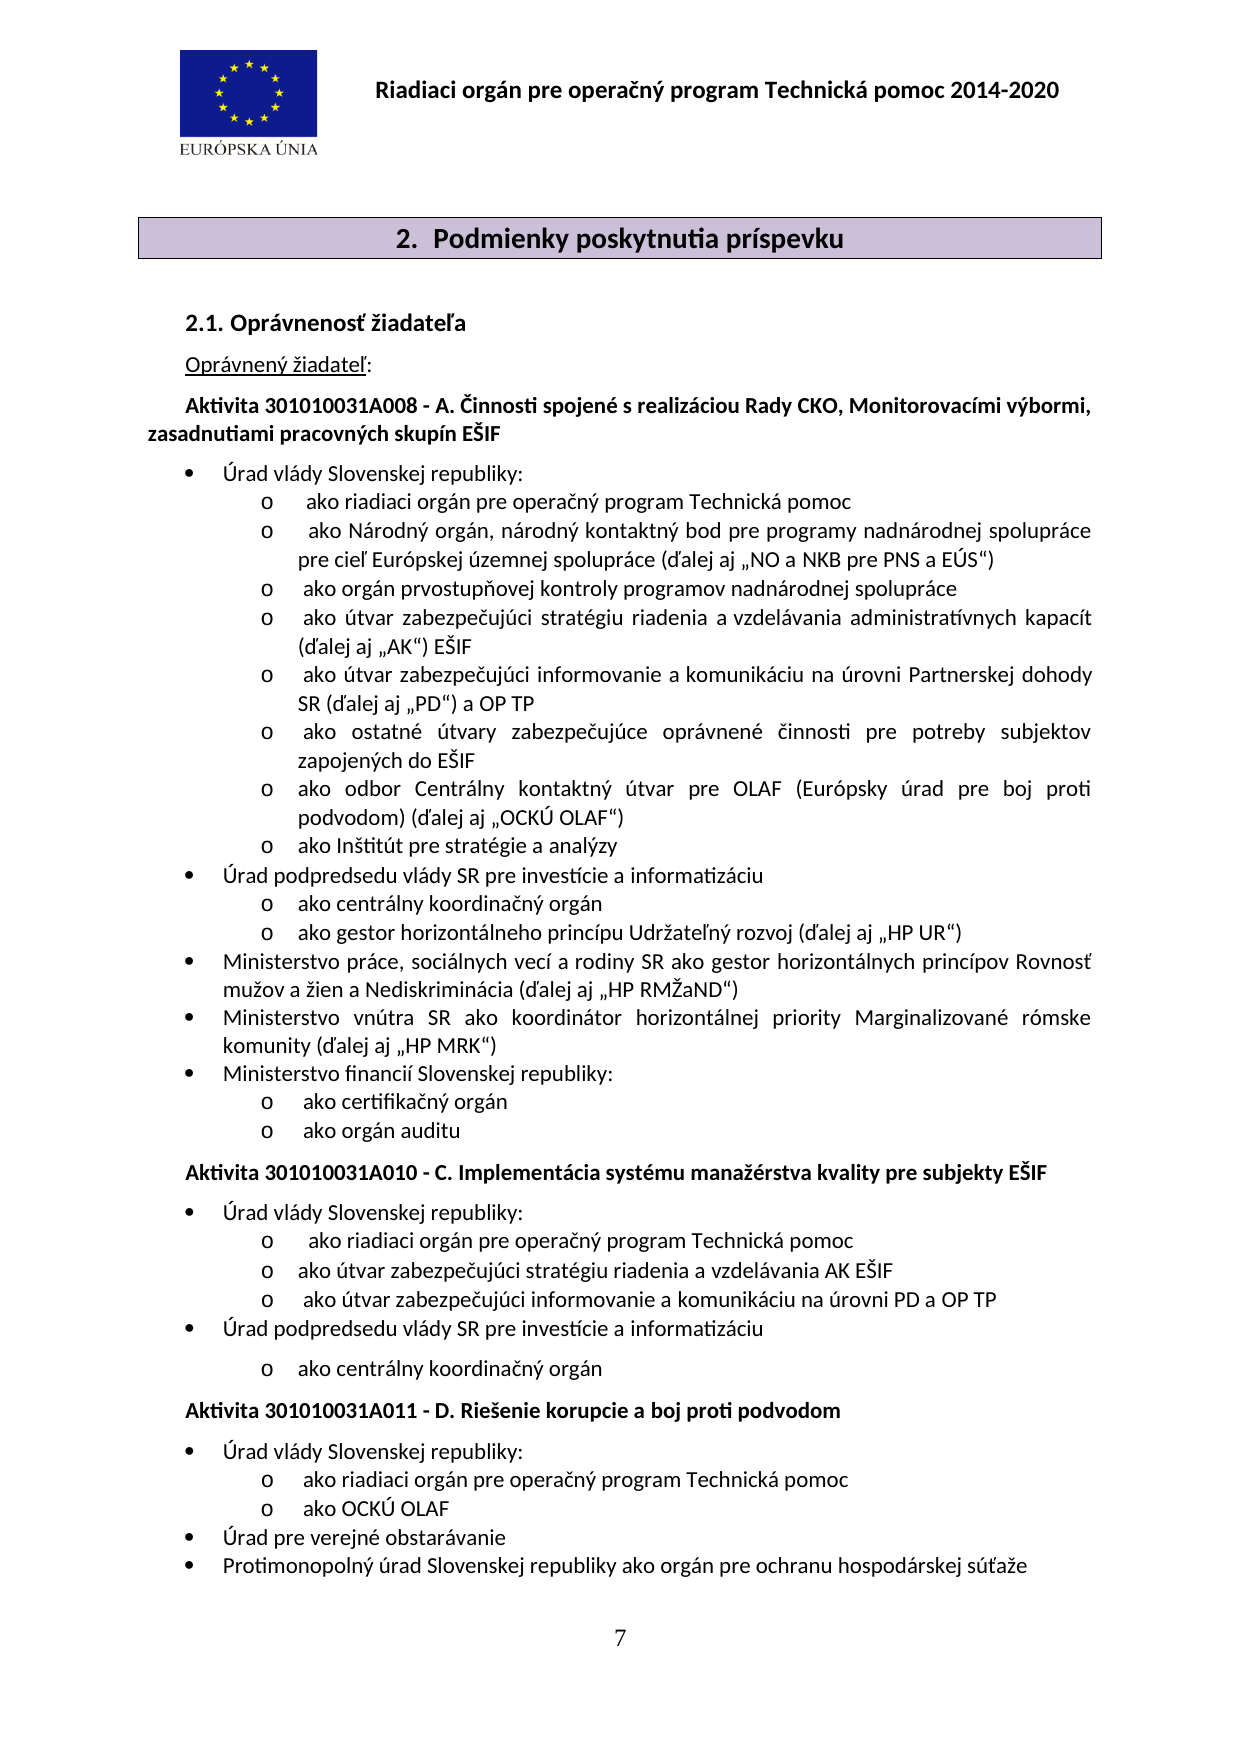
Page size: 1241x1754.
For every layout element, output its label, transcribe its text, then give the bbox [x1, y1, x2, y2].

list Podmienky poskytnutia príspevku [139, 218, 1101, 258]
list Úrad vlády Slovenskej republiky: [185, 1437, 1093, 1465]
list Oprávnenosť žiadateľa [185, 307, 1093, 338]
text Aktivita 301010031A008 - A. Činnosti spojené s realizáciou Rady CKO, Monitorovacími výbormi, zasadnutiami pracovných skupín EŠIF [148, 391, 1093, 447]
list Úrad podpredsedu vlády SR pre investície a informatizáciu [185, 1314, 1093, 1342]
list ako útvar zabezpečujúci informovanie a komunikáciu na úrovni Partnerskej dohody SR (ďalej aj „PD“) a OP TP [260, 660, 1093, 717]
list ako útvar zabezpečujúci stratégiu riadenia a vzdelávania AK EŠIF [260, 1256, 1093, 1285]
text Oprávnený žiadateľ: [148, 350, 1093, 378]
picture [179, 50, 318, 155]
list ako Inštitút pre stratégie a analýzy [260, 832, 1093, 861]
list Úrad pre verejné obstarávanie [185, 1523, 1093, 1551]
list ako Národný orgán, národný kontaktný bod pre programy nadnárodnej spolupráce pre cieľ Európskej územnej spolupráce (ďalej aj „NO a NKB pre PNS a EÚS“) [260, 516, 1093, 574]
list ako OCKÚ OLAF [260, 1494, 1093, 1523]
text Aktivita 301010031A010 - C. Implementácia systému manažérstva kvality pre subjekty EŠIF [148, 1158, 1093, 1186]
text Aktivita 301010031A011 - D. Riešenie korupcie a boj proti podvodom [148, 1396, 1093, 1424]
list Ministerstvo práce, sociálnych vecí a rodiny SR ako gestor horizontálnych princípov Rovnosť mužov a žien a Nediskriminácia (ďalej aj „HP RMŽaND“) [185, 947, 1093, 1003]
list ako centrálny koordinačný orgán [260, 1354, 1093, 1384]
list ako orgán auditu [260, 1116, 1093, 1146]
list ako riadiaci orgán pre operačný program Technická pomoc [260, 1465, 1093, 1494]
list Ministerstvo financií Slovenskej republiky: [185, 1059, 1093, 1087]
list ako centrálny koordinačný orgán [260, 889, 1093, 918]
list ako riadiaci orgán pre operačný program Technická pomoc [260, 487, 1093, 516]
list Úrad podpredsedu vlády SR pre investície a informatizáciu [185, 861, 1093, 889]
list ako útvar zabezpečujúci stratégiu riadenia a vzdelávania administratívnych kapacít (ďalej aj „AK“) EŠIF [260, 603, 1093, 660]
list ako orgán prvostupňovej kontroly programov nadnárodnej spolupráce [260, 574, 1093, 603]
list ako riadiaci orgán pre operačný program Technická pomoc [260, 1227, 1093, 1256]
list ako gestor horizontálneho princípu Udržateľný rozvoj (ďalej aj „HP UR“) [260, 918, 1093, 947]
list Ministerstvo vnútra SR ako koordinátor horizontálnej priority Marginalizované rómske komunity (ďalej aj „HP MRK“) [185, 1003, 1093, 1059]
list ako odbor Centrálny kontaktný útvar pre OLAF (Európsky úrad pre boj proti podvodom) (ďalej aj „OCKÚ OLAF“) [260, 774, 1093, 832]
list Protimonopolný úrad Slovenskej republiky ako orgán pre ochranu hospodárskej súťaže [185, 1551, 1093, 1579]
list ako certifikačný orgán [260, 1087, 1093, 1116]
list Úrad vlády Slovenskej republiky: [185, 459, 1093, 487]
list ako útvar zabezpečujúci informovanie a komunikáciu na úrovni PD a OP TP [260, 1285, 1093, 1314]
list Úrad vlády Slovenskej republiky: [185, 1198, 1093, 1227]
list ako ostatné útvary zabezpečujúce oprávnené činnosti pre potreby subjektov zapojených do EŠIF [260, 717, 1093, 774]
